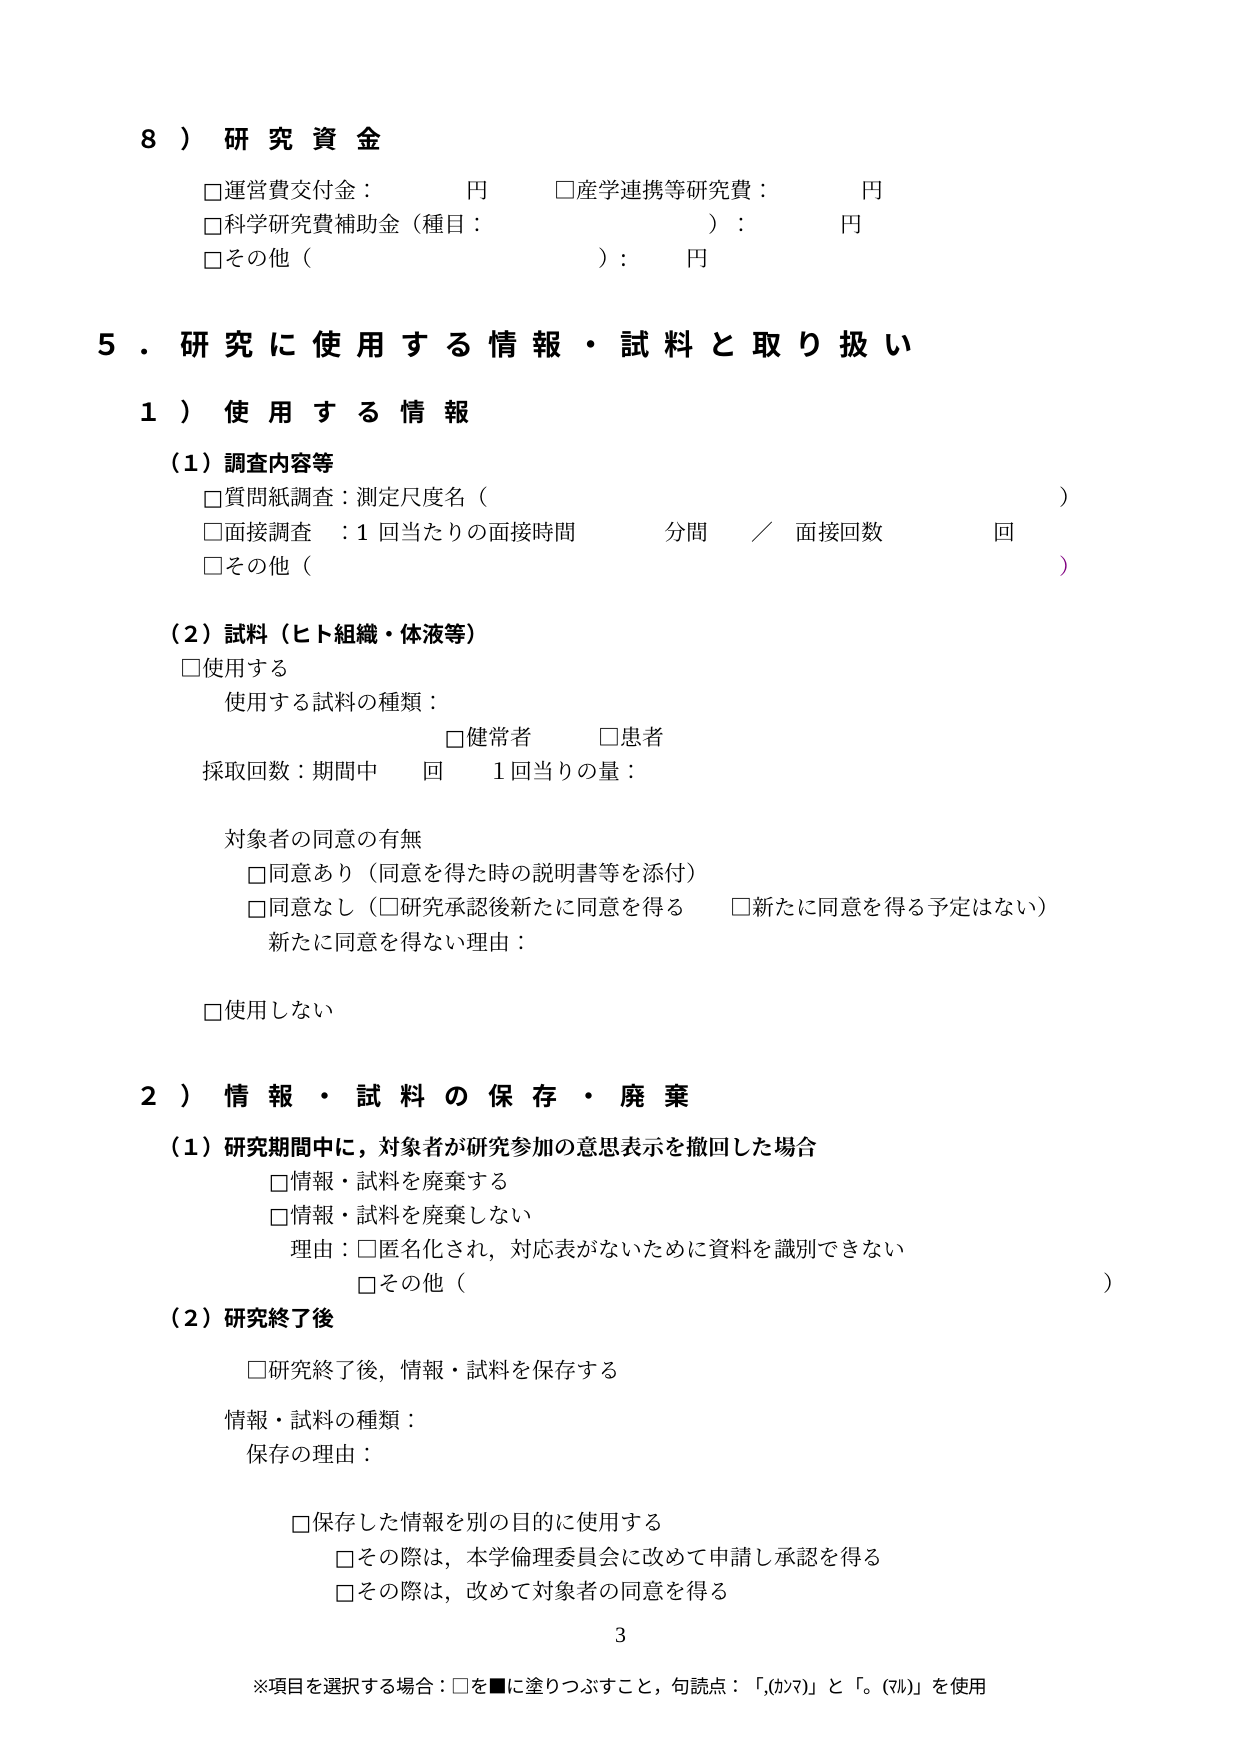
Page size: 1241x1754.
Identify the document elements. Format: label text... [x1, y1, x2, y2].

text ８）研究資金 [93, 103, 1148, 172]
text □使用する [93, 650, 1148, 684]
text 理由：□匿名化され，対応表がないために資料を識別できない [93, 1231, 1148, 1265]
text □使用しない [93, 992, 1148, 1026]
text 保存の理由： [93, 1436, 1148, 1470]
text □保存した情報を別の目的に使用する [93, 1504, 1148, 1538]
text 使用する試料の種類： [93, 684, 1148, 718]
text □質問紙調査：測定尺度名（ ） [181, 479, 1148, 513]
text １）使用する情報 [93, 377, 1148, 445]
text ５．研究に使用する情報・試料と取り扱い [93, 308, 1148, 377]
text 採取回数：期間中 回 １回当りの量： [93, 753, 1148, 787]
text □同意あり（同意を得た時の説明書等を添付） [93, 855, 1148, 889]
text □その他（ ） [159, 548, 1148, 582]
text □科学研究費補助金（種目： ）： 円 [93, 206, 1148, 240]
text □情報・試料を廃棄する [93, 1163, 1148, 1197]
text （２）研究終了後 [93, 1299, 1148, 1333]
text 対象者の同意の有無 [93, 821, 1148, 855]
text □その際は，改めて対象者の同意を得る [247, 1573, 1148, 1607]
text □その際は，本学倫理委員会に改めて申請し承認を得る [247, 1538, 1148, 1573]
text □同意なし（□研究承認後新たに同意を得る □新たに同意を得る予定はない） [93, 889, 1148, 923]
text 新たに同意を得ない理由： [93, 923, 1148, 958]
text □その他（ ） [93, 1265, 1148, 1299]
text （１）研究期間中に，対象者が研究参加の意思表示を撤回した場合 [93, 1128, 1148, 1163]
text 情報・試料の種類： [93, 1402, 1148, 1436]
text ２）情報・試料の保存・廃棄 [93, 1060, 1148, 1128]
text □健常者 □患者 [93, 718, 1148, 753]
text （２）試料（ヒト組織・体液等） [93, 616, 1148, 650]
text □情報・試料を廃棄しない [93, 1197, 1148, 1231]
text □その他（ ）: 円 [93, 240, 1148, 274]
text □運営費交付金： 円 □産学連携等研究費： 円 [93, 172, 1148, 206]
text □研究終了後，情報・試料を保存する [93, 1333, 1148, 1402]
text （１）調査内容等 [93, 445, 1148, 479]
text □面接調査 ：1回当たりの面接時間 分間 ／ 面接回数 回 [159, 513, 1148, 548]
